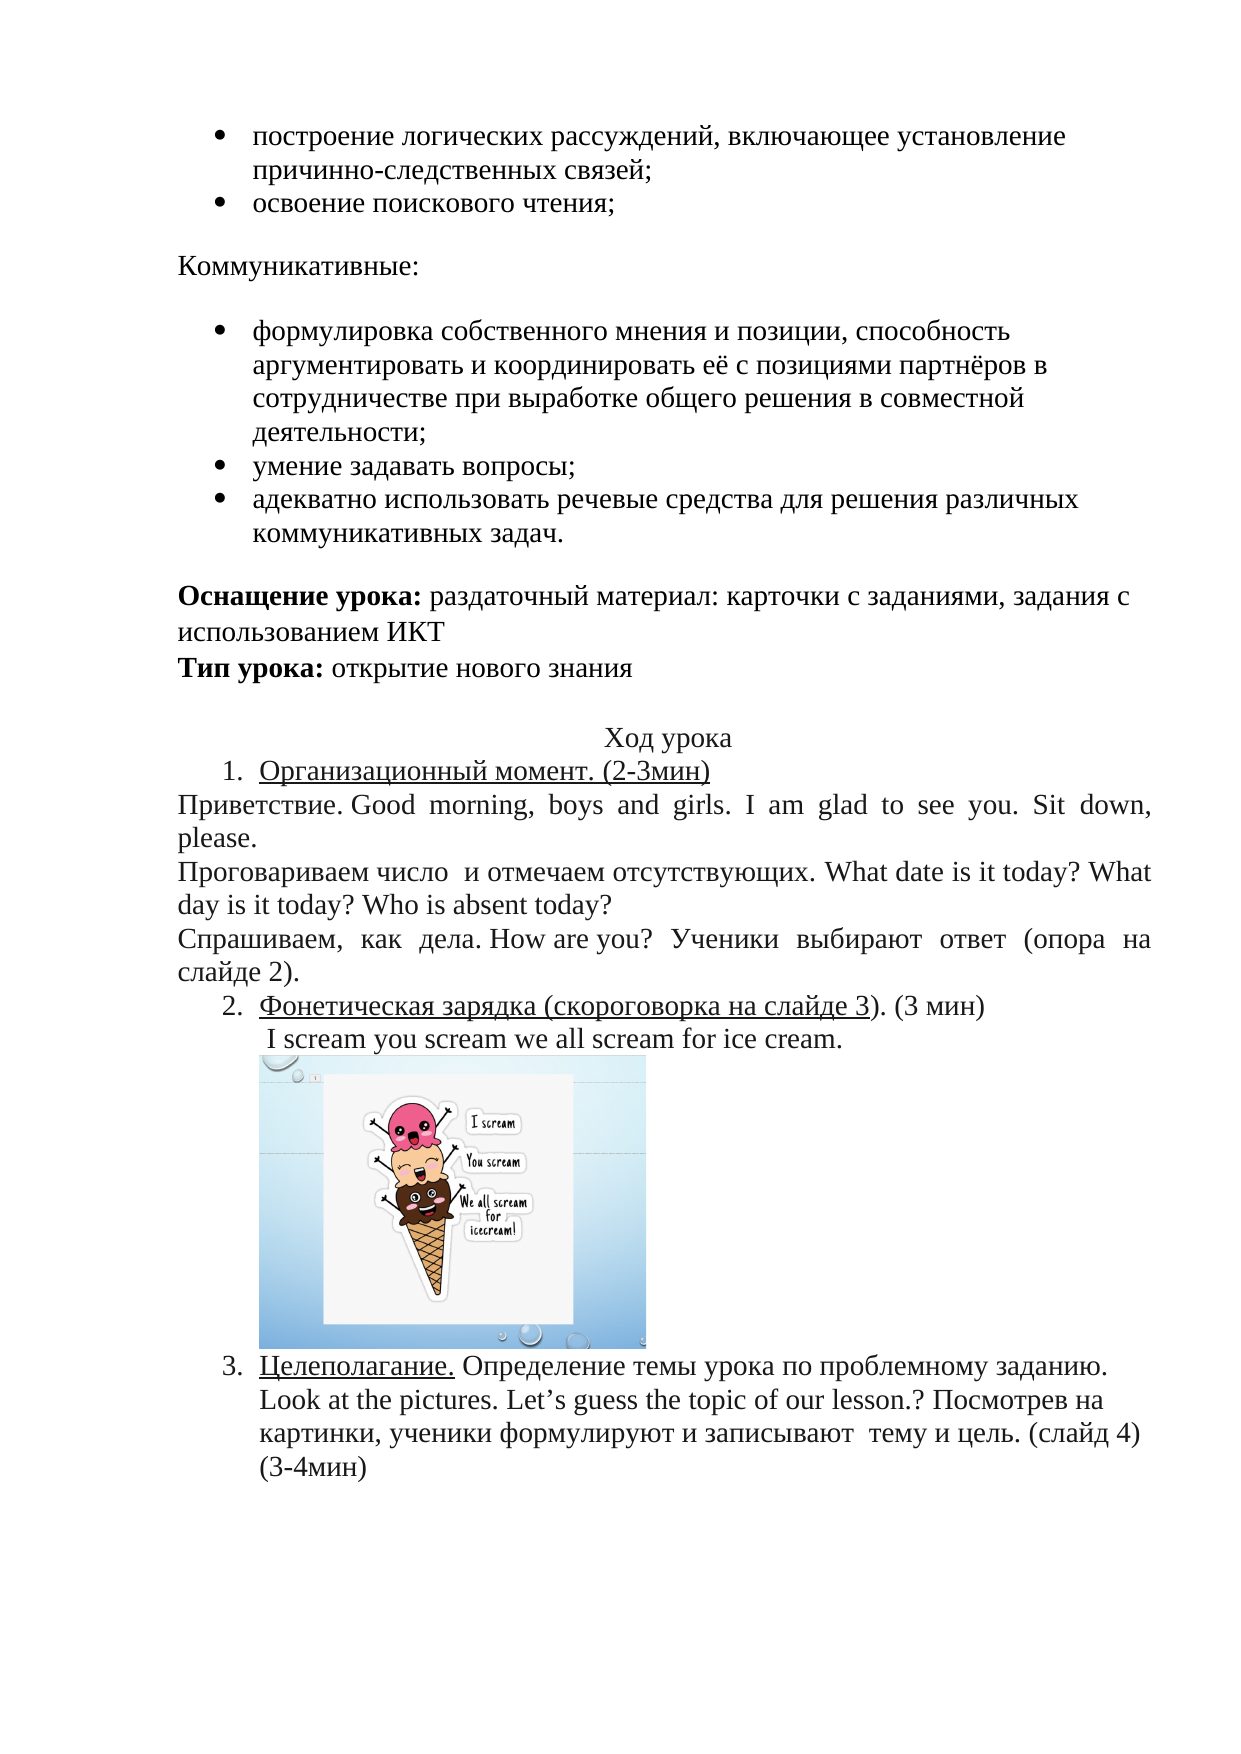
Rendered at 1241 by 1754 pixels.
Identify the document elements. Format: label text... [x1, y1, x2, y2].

list построение логических рассуждений, включающее установление причинно-следственных связей; [215, 118, 1152, 185]
picture [259, 1055, 647, 1349]
text Ход урока [184, 720, 1152, 753]
list Целеполагание. Определение темы урока по проблемному заданию. Look at the pictures. Let’s guess the topic of our lesson.? Посмотрев на картинки, ученики формулируют и записывают тему и цель. (слайд 4) (3-4мин) [222, 1348, 1152, 1482]
text Приветствие. Good morning, boys and girls. I am glad to see you. Sit down, please. [177, 787, 1152, 854]
list адекватно использовать речевые средства для решения различных коммуникативных задач. [215, 481, 1152, 548]
list Фонетическая зарядка (скороговорка на слайде 3). (3 мин) [222, 988, 1152, 1022]
text Проговариваем число и отмечаем отсутствующих. What date is it today? What day is it today? Who is absent today? [177, 854, 1152, 921]
list формулировка собственного мнения и позиции, способность аргументировать и координировать её с позициями партнёров в сотрудничестве при выработке общего решения в совместной деятельности; [215, 313, 1152, 448]
text Тип урока: открытие нового знания [177, 650, 1152, 683]
text Коммуникативные: [177, 248, 1152, 282]
list освоение поискового чтения; [215, 185, 1152, 219]
text Спрашиваем, как дела. How are you? Ученики выбирают ответ (опора на слайде 2). [177, 921, 1152, 988]
list Организационный момент. (2-3мин) [222, 753, 1152, 787]
list умение задавать вопросы; [215, 448, 1152, 481]
list I scream you scream we all scream for ice cream. [259, 1022, 1152, 1055]
text Оснащение урока: раздаточный материал: карточки с заданиями, задания с использованием ИКТ [177, 578, 1152, 647]
